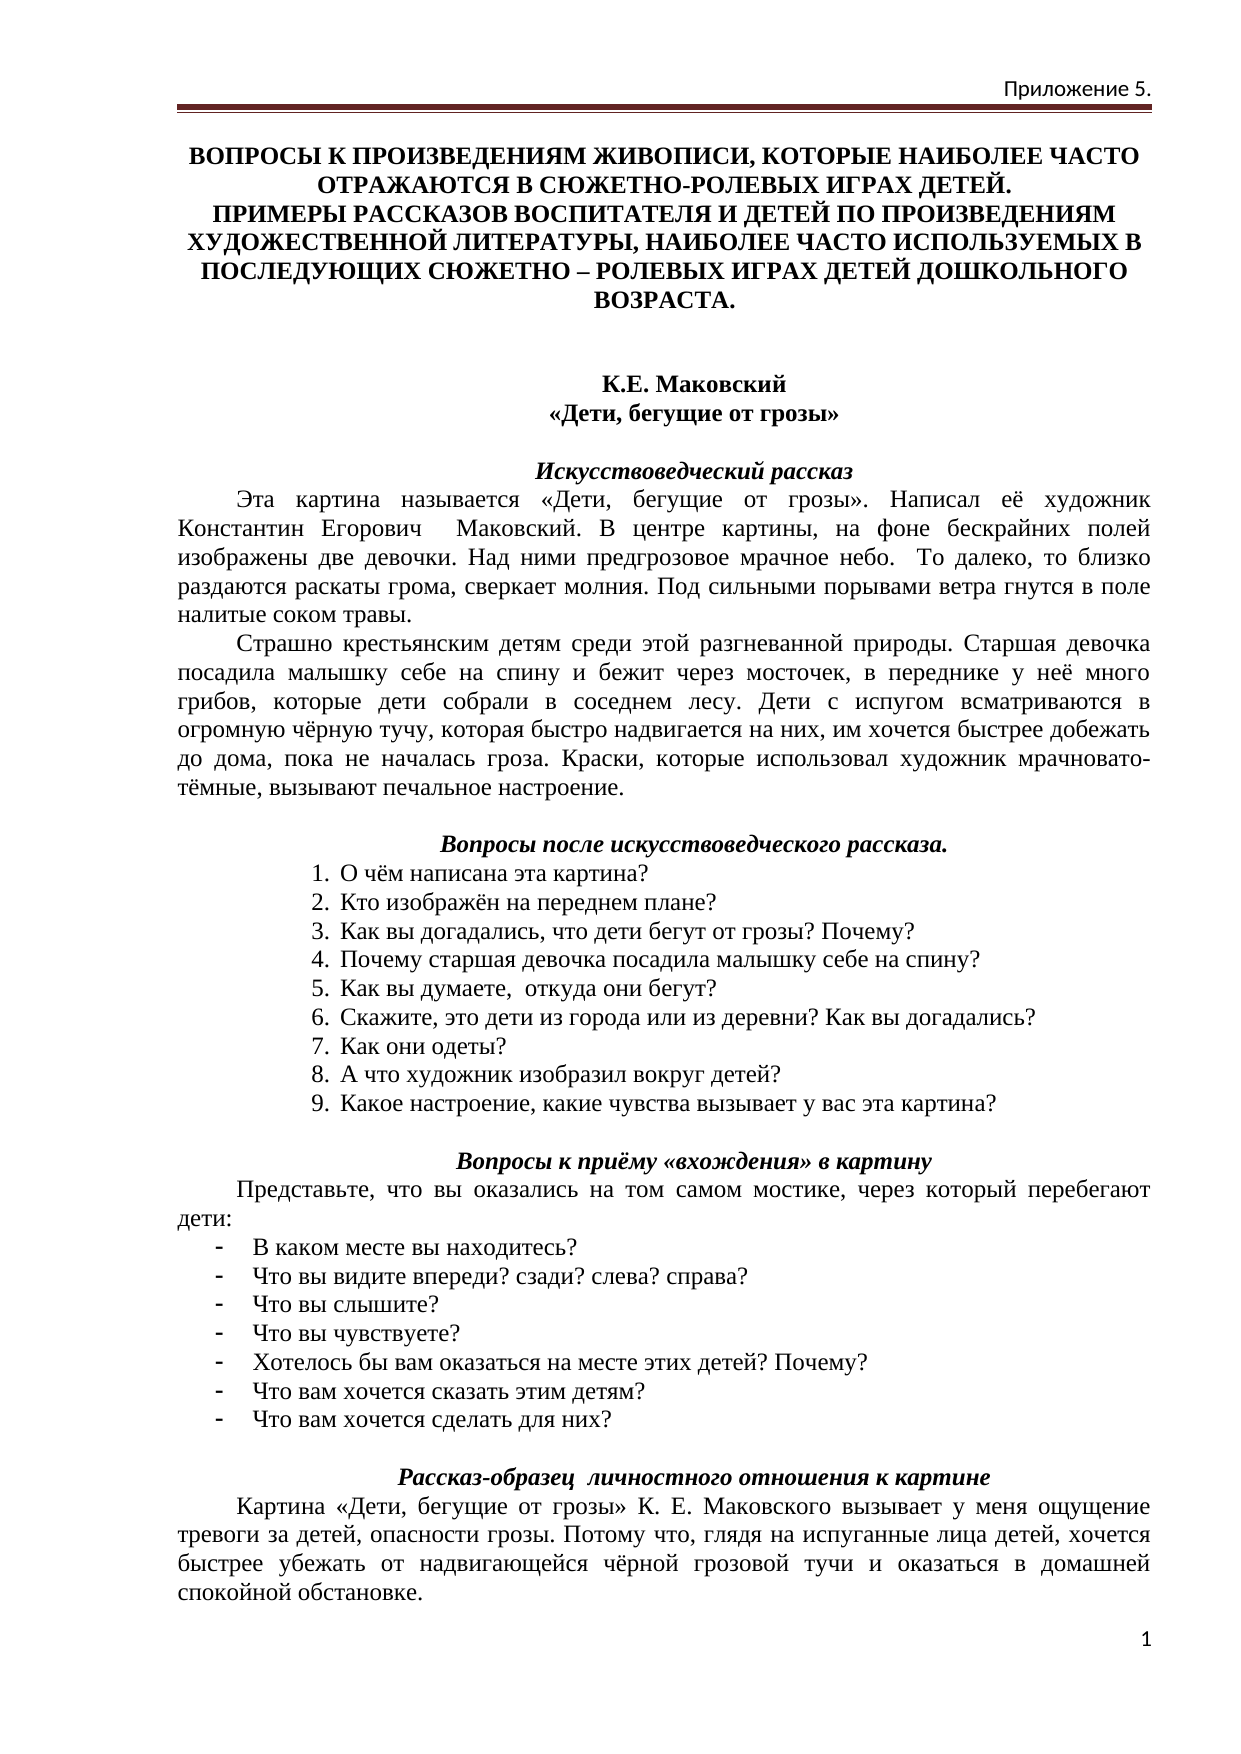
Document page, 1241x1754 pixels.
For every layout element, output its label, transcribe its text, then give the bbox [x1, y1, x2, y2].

list Как они одеты? [252, 1031, 1152, 1059]
text Страшно крестьянским детям среди этой разгневанной природы. Старшая девочка посадила малышку себе на спину и бежит через мосточек, в переднике у неё много грибов, которые дети собрали в соседнем лесу. Дети с испугом всматриваются в огромную чёрную тучу, которая быстро надвигается на них, им хочется быстрее добежать до дома, пока не началась гроза. Краски, которые использовал художник мрачновато- тёмные, вызывают печальное настроение. [177, 628, 1152, 801]
list Какое настроение, какие чувства вызывает у вас эта картина? [252, 1088, 1152, 1117]
text ПРИМЕРЫ РАССКАЗОВ ВОСПИТАТЕЛЯ И ДЕТЕЙ ПО ПРОИЗВЕДЕНИЯМ ХУДОЖЕСТВЕННОЙ ЛИТЕРАТУРЫ, НАИБОЛЕЕ ЧАСТО ИСПОЛЬЗУЕМЫХ В ПОСЛЕДУЮЩИХ СЮЖЕТНО – РОЛЕВЫХ ИГРАХ ДЕТЕЙ ДОШКОЛЬНОГО ВОЗРАСТА. [177, 199, 1152, 314]
text Вопросы после искусствоведческого рассказа. [177, 829, 1152, 858]
text ВОПРОСЫ К ПРОИЗВЕДЕНИЯМ ЖИВОПИСИ, КОТОРЫЕ НАИБОЛЕЕ ЧАСТО ОТРАЖАЮТСЯ В СЮЖЕТНО-РОЛЕВЫХ ИГРАХ ДЕТЕЙ. [177, 141, 1152, 199]
list Как вы думаете, откуда они бегут? [252, 973, 1152, 1002]
list Что вам хочется сделать для них? [215, 1404, 1152, 1433]
text Эта картина называется «Дети, бегущие от грозы». Написал её художник Константин Егорович Маковский. В центре картины, на фоне бескрайних полей изображены две девочки. Над ними предгрозовое мрачное небо. То далеко, то близко раздаются раскаты грома, сверкает молния. Под сильными порывами ветра гнутся в поле налитые соком травы. [177, 484, 1152, 628]
list В каком месте вы находитесь? [215, 1232, 1152, 1261]
text Искусствоведческий рассказ [177, 456, 1152, 484]
list Почему старшая девочка посадила малышку себе на спину? [252, 944, 1152, 973]
text К.Е. Маковский [177, 369, 1152, 398]
list О чём написана эта картина? [252, 858, 1152, 887]
text Вопросы к приёму «вхождения» в картину [177, 1146, 1152, 1174]
text Представьте, что вы оказались на том самом мостике, через который перебегают дети: [177, 1174, 1152, 1232]
text Рассказ-образец личностного отношения к картине [177, 1462, 1152, 1491]
list Кто изображён на переднем плане? [252, 887, 1152, 916]
list Что вы видите впереди? сзади? слева? справа? [215, 1261, 1152, 1289]
list Что вам хочется сказать этим детям? [215, 1376, 1152, 1404]
text «Дети, бегущие от грозы» [177, 398, 1152, 427]
list Хотелось бы вам оказаться на месте этих детей? Почему? [215, 1347, 1152, 1376]
list Как вы догадались, что дети бегут от грозы? Почему? [252, 916, 1152, 944]
list Что вы чувствуете? [215, 1318, 1152, 1347]
text Картина «Дети, бегущие от грозы» К. Е. Маковского вызывает у меня ощущение тревоги за детей, опасности грозы. Потому что, глядя на испуганные лица детей, хочется быстрее убежать от надвигающейся чёрной грозовой тучи и оказаться в домашней спокойной обстановке. [177, 1491, 1152, 1606]
list Что вы слышите? [215, 1289, 1152, 1318]
list А что художник изобразил вокруг детей? [252, 1059, 1152, 1088]
list Скажите, это дети из города или из деревни? Как вы догадались? [252, 1002, 1152, 1031]
